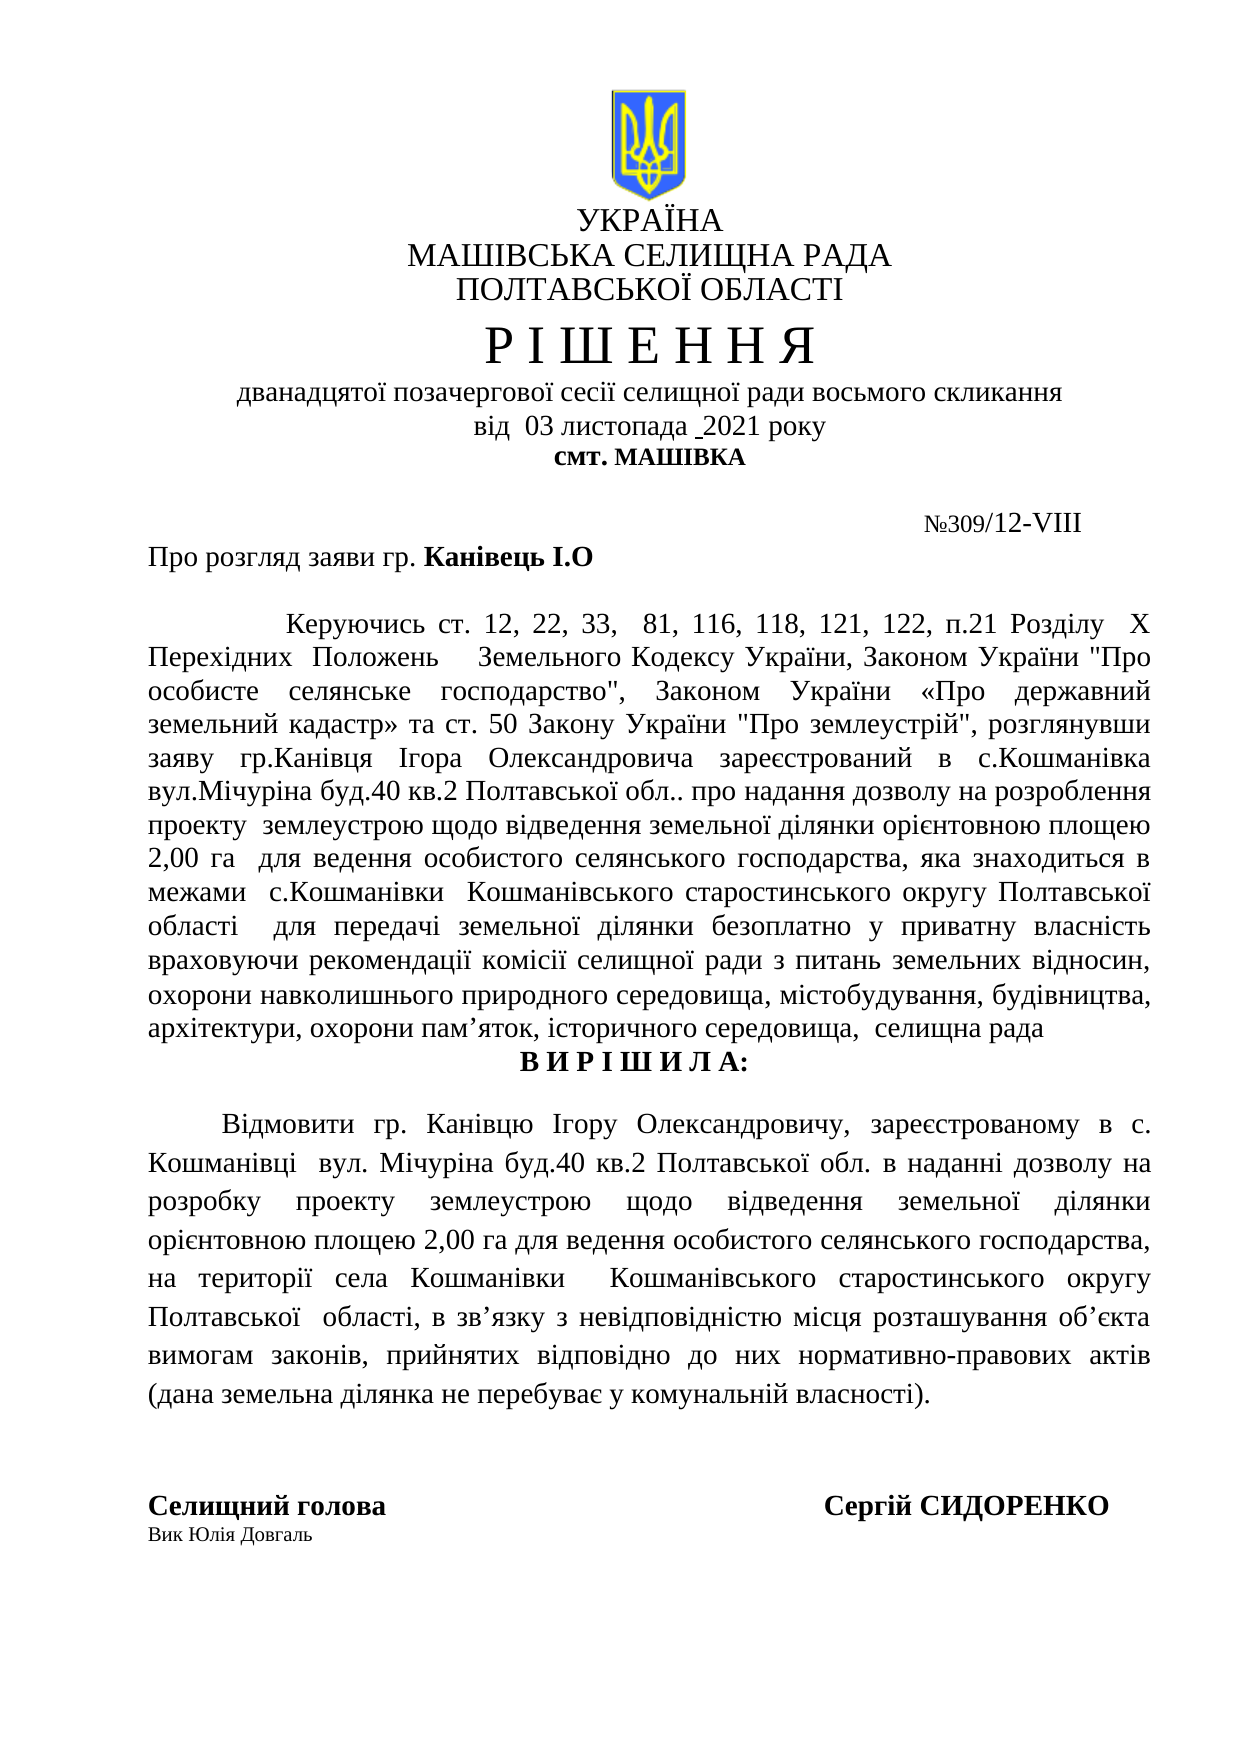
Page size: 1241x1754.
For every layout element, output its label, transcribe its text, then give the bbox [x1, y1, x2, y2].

text МАШІВСЬКА СЕЛИЩНА РАДА [148, 239, 1152, 273]
list дванадцятої позачергової сесії селищної ради восьмого скликання [148, 374, 1152, 408]
text УКРАЇНА [148, 204, 1152, 239]
list смт. МАШІВКА [148, 441, 1152, 472]
text В И Р І Ш И Л А: [148, 1044, 1152, 1077]
text Селищний голова Сергій СИДОРЕНКО [148, 1488, 1152, 1522]
table_header Про розгляд заяви гр. Канівець І.О [136, 539, 729, 606]
text Вик Юлія Довгаль [148, 1522, 1152, 1546]
text Відмовити гр. Канівцю Ігору Олександровичу, зареєстрованому в с. Кошманівці вул. Мічуріна буд.40 кв.2 Полтавської обл. в наданні дозволу на розробку проекту землеустрою щодо відведення земельної ділянки орієнтовною площею 2,00 га для ведення особистого селянського господарства, на території села Кошманівки Кошманівського старостинського округу Полтавської області, в зв’язку з невідповідністю місця розташування об’єкта вимогам законів, прийнятих відповідно до них нормативно-правових актів (дана земельна ділянка не перебуває у комунальній власності). [148, 1106, 1152, 1409]
text №309/12-VІІІ [148, 505, 1152, 539]
text ПОЛТАВСЬКОЇ ОБЛАСТІ [148, 273, 1152, 308]
text Керуючись ст. 12, 22, 33, 81, 116, 118, 121, 122, п.21 Розділу Х Перехідних Положень Земельного Кодексу України, Законом України "Про особисте селянське господарство", Законом України «Про державний земельний кадастр» та ст. 50 Закону України "Про землеустрій", розглянувши заяву гр.Канівця Ігора Олександровича зареєстрований в с.Кошманівка вул.Мічуріна буд.40 кв.2 Полтавської обл.. про надання дозволу на розроблення проекту землеустрою щодо відведення земельної ділянки орієнтовною площею 2,00 га для ведення особистого селянського господарства, яка знаходиться в межами с.Кошманівки Кошманівського старостинського округу Полтавської області для передачі земельної ділянки безоплатно у приватну власність враховуючи рекомендації комісії селищної ради з питань земельних відносин, охорони навколишнього природного середовища, містобудування, будівництва, архітектури, охорони пам’яток, історичного середовища, селищна рада [148, 606, 1152, 1044]
list Р І Ш Е Н Н Я [148, 318, 1152, 374]
list від 03 листопада 2021 року [148, 408, 1152, 441]
